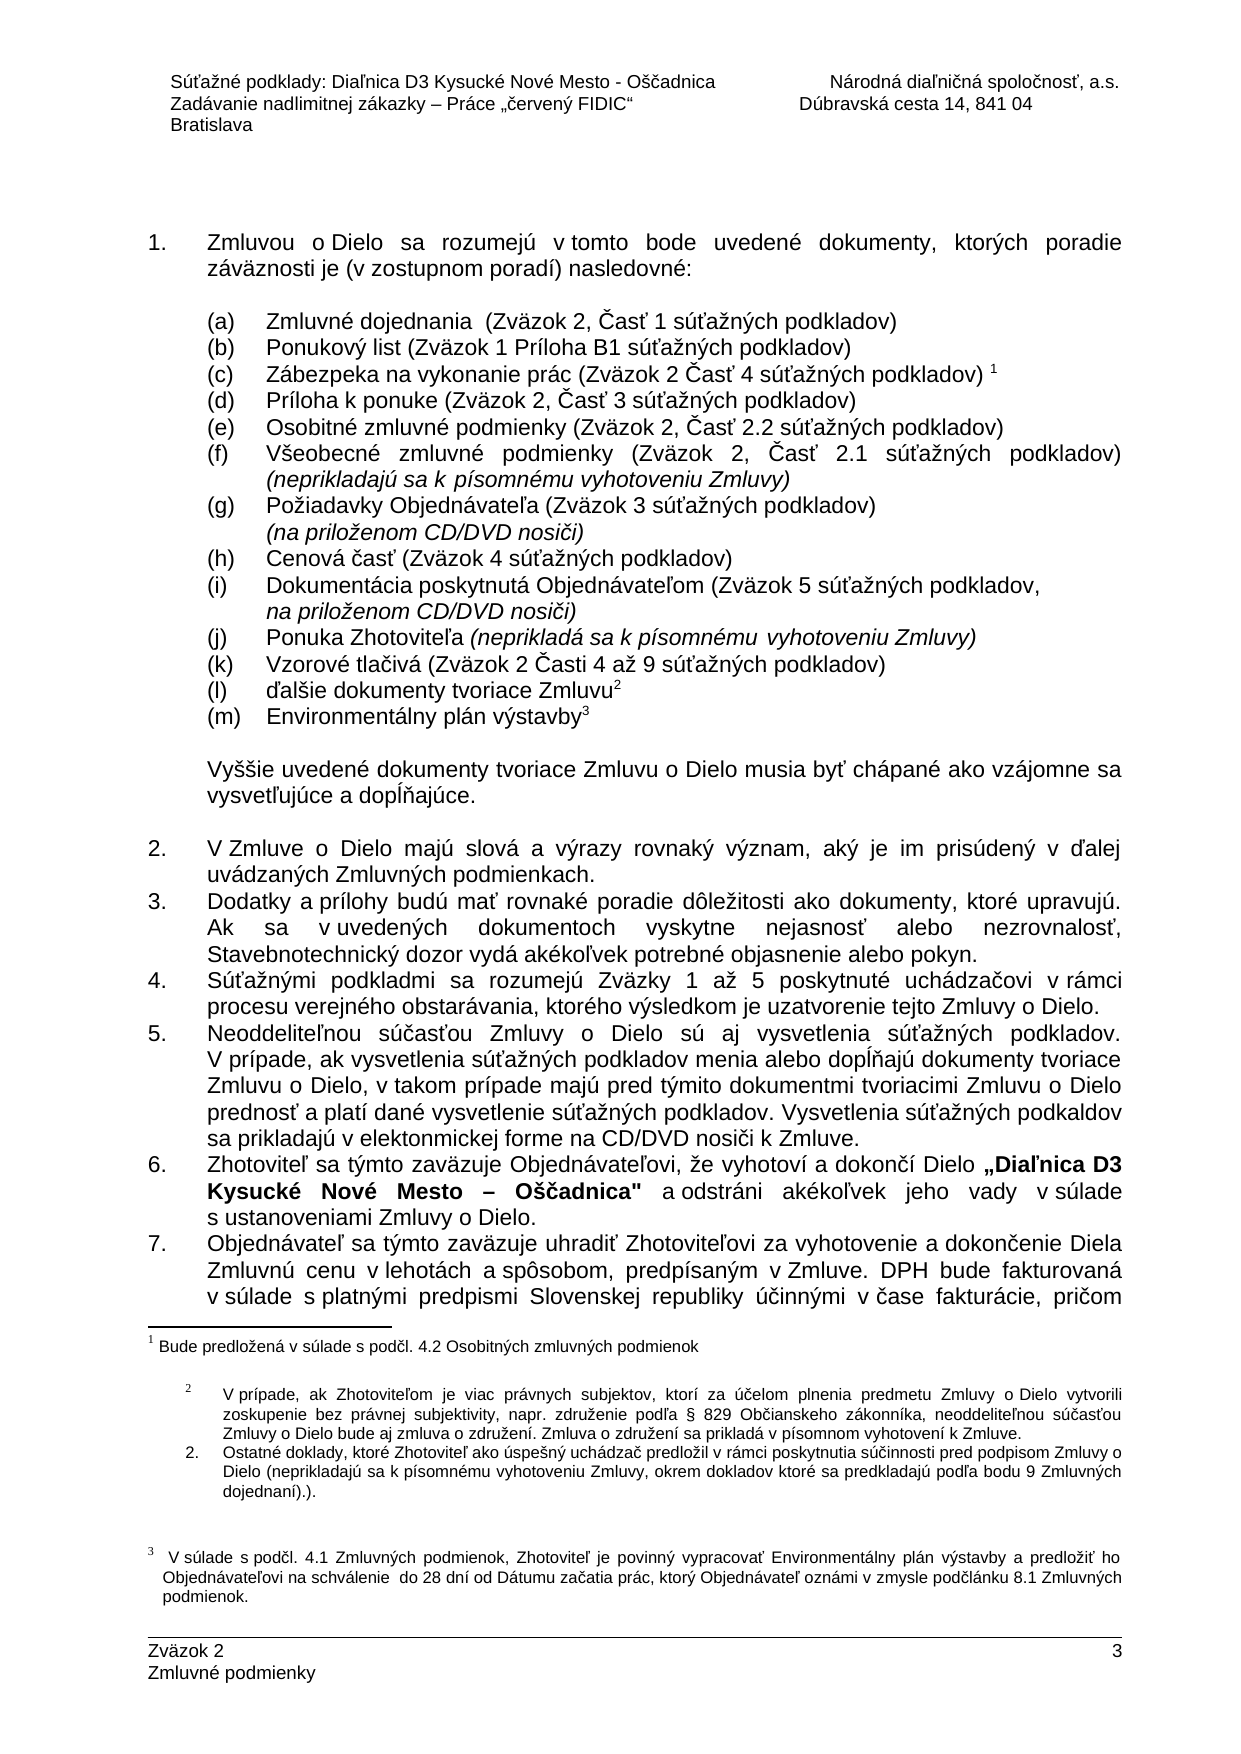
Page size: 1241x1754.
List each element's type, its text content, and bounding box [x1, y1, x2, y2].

text 6. Zhotoviteľ sa týmto zaväzuje Objednávateľovi, že vyhotoví a dokončí Dielo „Diaľnica D3 Kysucké Nové Mesto – Oščadnica" a odstráni akékoľvek jeho vady v súlade s ustanoveniami Zmluvy o Dielo. [148, 1151, 1122, 1230]
list Všeobecné zmluvné podmienky (Zväzok 2, Časť 2.1 súťažných podkladov) (neprikladajú sa k písomnému vyhotoveniu Zmluvy) [207, 440, 1122, 492]
list ďalšie dokumenty tvoriace Zmluvu [207, 677, 1122, 703]
text Vyššie uvedené dokumenty tvoriace Zmluvu o Dielo musia byť chápané ako vzájomne sa vysvetľujúce a dopĺňajúce. [207, 756, 1122, 809]
list Zábezpeka na vykonanie prác (Zväzok 2 Časť 4 súťažných podkladov) [207, 361, 1122, 387]
list Požiadavky Objednávateľa (Zväzok 3 súťažných podkladov) [207, 492, 1122, 519]
text 3. Dodatky a prílohy budú mať rovnaké poradie dôležitosti ako dokumenty, ktoré upravujú. Ak sa v uvedených dokumentoch vyskytne nejasnosť alebo nezrovnalosť, Stavebnotechnický dozor vydá akékoľvek potrebné objasnenie alebo pokyn. [148, 888, 1122, 967]
list Osobitné zmluvné podmienky (Zväzok 2, Časť 2.2 súťažných podkladov) [207, 413, 1122, 440]
text 5. Neoddeliteľnou súčasťou Zmluvy o Dielo sú aj vysvetlenia súťažných podkladov. V prípade, ak vysvetlenia súťažných podkladov menia alebo dopĺňajú dokumenty tvoriace Zmluvu o Dielo, v takom prípade majú pred týmito dokumentmi tvoriacimi Zmluvu o Dielo prednosť a platí dané vysvetlenie súťažných podkladov. Vysvetlenia súťažných podkaldov sa prikladajú v elektonmickej forme na CD/DVD nosiči k Zmluve. [148, 1019, 1122, 1151]
text 1. Zmluvou o Dielo sa rozumejú v tomto bode uvedené dokumenty, ktorých poradie záväznosti je (v zostupnom poradí) nasledovné: [148, 229, 1122, 282]
list Zmluvné dojednania (Zväzok 2, Časť 1 súťažných podkladov) [207, 308, 1122, 334]
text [148, 1230, 1122, 1309]
list Environmentálny plán výstavby [207, 703, 1122, 730]
list Ponuka Zhotoviteľa (neprikladá sa k písomnému vyhotoveniu Zmluvy) [207, 624, 1122, 651]
text 2. V Zmluve o Dielo majú slová a výrazy rovnaký význam, aký je im prisúdený v ďalej uvádzaných Zmluvných podmienkach. [148, 835, 1122, 888]
list Dokumentácia poskytnutá Objednávateľom (Zväzok 5 súťažných podkladov, [207, 572, 1122, 598]
text (na priloženom CD/DVD nosiči) [266, 519, 1122, 545]
list Ponukový list (Zväzok 1 Príloha B1 súťažných podkladov) [207, 334, 1122, 361]
list Príloha k ponuke (Zväzok 2, Časť 3 súťažných podkladov) [207, 387, 1122, 413]
text 4. Súťažnými podkladmi sa rozumejú Zväzky 1 až 5 poskytnuté uchádzačovi v rámci procesu verejného obstarávania, ktorého výsledkom je uzatvorenie tejto Zmluvy o Dielo. [148, 967, 1122, 1019]
list Vzorové tlačivá (Zväzok 2 Časti 4 až 9 súťažných podkladov) [207, 651, 1122, 677]
list Cenová časť (Zväzok 4 súťažných podkladov) [207, 545, 1122, 572]
text na priloženom CD/DVD nosiči) [266, 598, 1122, 624]
